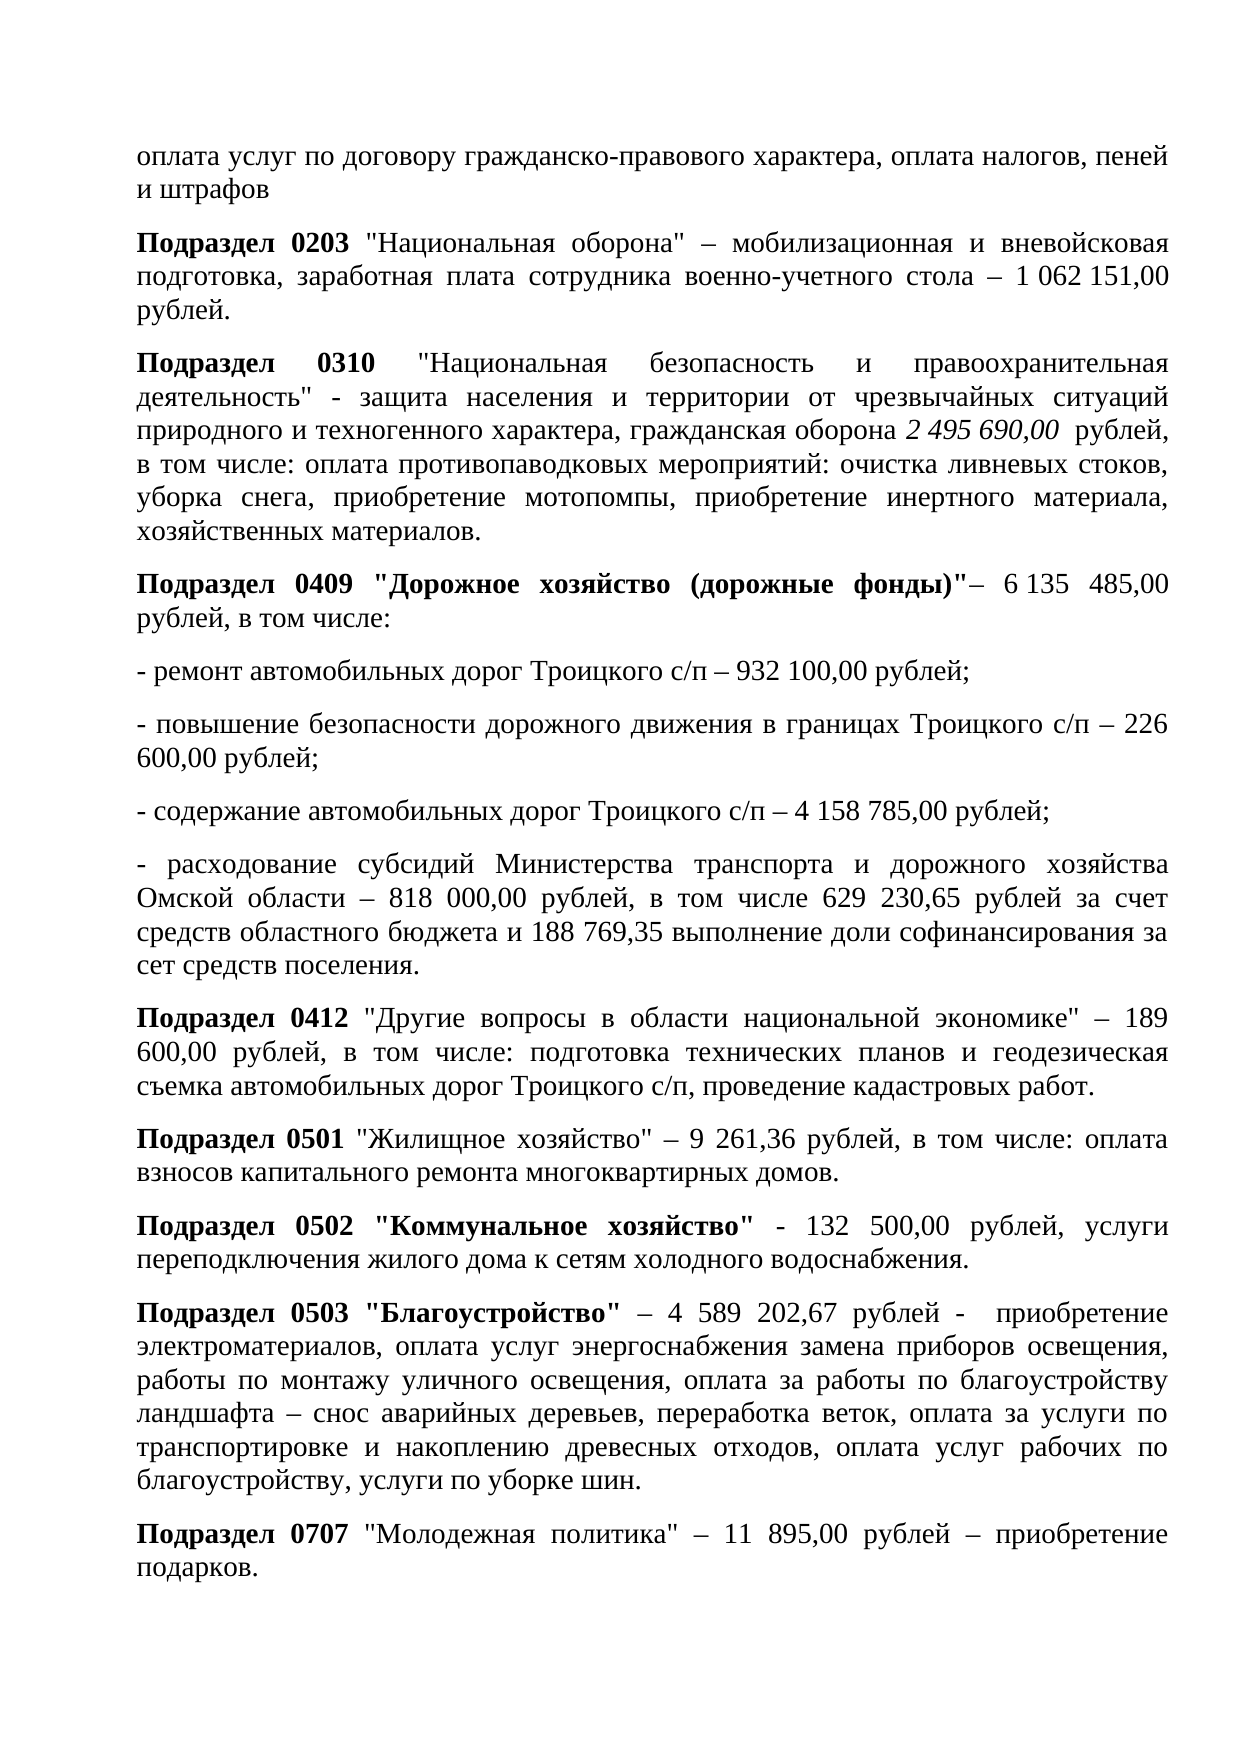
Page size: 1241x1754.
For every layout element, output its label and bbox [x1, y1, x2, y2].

table_cell [136, 118, 1240, 1603]
